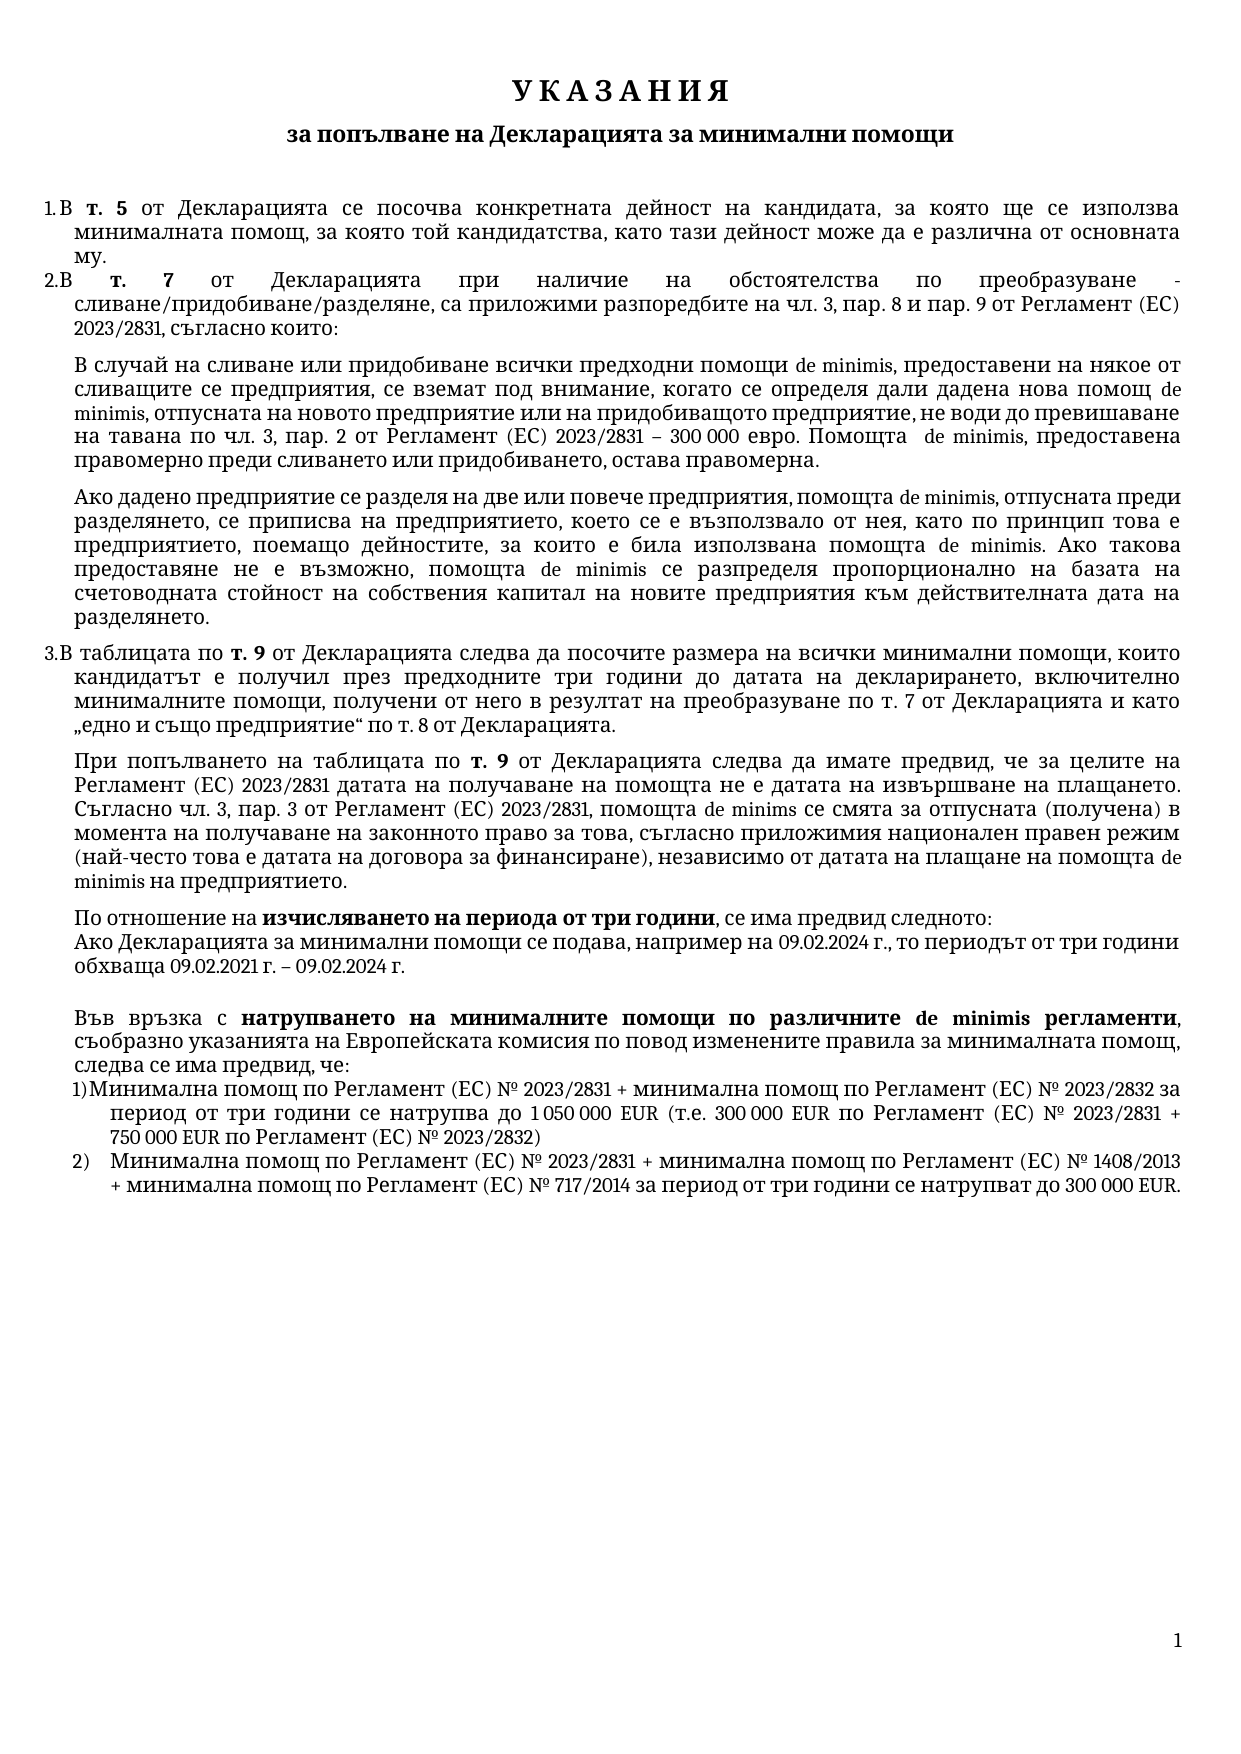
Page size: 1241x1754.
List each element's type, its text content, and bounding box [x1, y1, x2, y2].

list В таблицата по т. 9 от Декларацията следва да посочите размера на всички минимални помощи, които кандидатът е получил през предходните три години до датата на декларирането, включително минималните помощи, получени от него в резултат на преобразуване по т. 7 от Декларацията и като „едно и също предприятие“ по т. 8 от Декларацията. [44, 642, 1181, 738]
list По отношение на изчисляването на периода от три години, се има предвид следното: [44, 906, 1181, 930]
text У К А З А Н И Я [59, 76, 1181, 109]
list Минимална помощ по Регламент (ЕС) № 2023/2831 + минимална помощ по Регламент (ЕС) № 1408/2013 + минимална помощ по Регламент (ЕС) № 717/2014 за период от три години се натрупват до 300 000 EUR. [72, 1150, 1181, 1198]
list Минимална помощ по Регламент (ЕС) № 2023/2831 + минимална помощ по Регламент (ЕС) № 2023/2832 за период от три години се натрупва до 1 050 000 EUR (т.е. 300 000 EUR по Регламент (ЕС) № 2023/2831 + 750 000 EUR по Регламент (ЕС) № 2023/2832) [72, 1078, 1181, 1150]
list В т. 5 от Декларацията се посочва конкретната дейност на кандидата, за която ще се използва минималната помощ, за която той кандидатства, като тази дейност може да е различна от основната му. [44, 197, 1181, 269]
text При попълването на таблицата по т. 9 от Декларацията следва да имате предвид, че за целите на Регламент (ЕС) 2023/2831 датата на получаване на помощта не е датата на извършване на плащането. Съгласно чл. 3, пар. 3 от Регламент (ЕС) 2023/2831, помощта de minims се смята за отпусната (получена) в момента на получаване на законното право за това, съгласно приложимия национален правен режим (най-често това е датата на договора за финансиране), независимо от датата на плащане на помощта de minimis на предприятието. [44, 750, 1181, 894]
list Ако Декларацията за минимални помощи се подава, например на 09.02.2024 г., то периодът от три години обхваща 09.02.2021 г. – 09.02.2024 г. [44, 930, 1181, 978]
text В случай на сливане или придобиване всички предходни помощи de minimis, предоставени на някое от сливащите се предприятия, се вземат под внимание, когато се определя дали дадена нова помощ de minimis, отпусната на новото предприятие или на придобиващото предприятие, не води до превишаване на тавана по чл. 3, пар. 2 от Регламент (ЕС) 2023/2831 – 300 000 евро. Помощта de minimis, предоставена правомерно преди сливането или придобиването, остава правомерна. [74, 353, 1181, 473]
text Ако дадено предприятие се разделя на две или повече предприятия, помощта de minimis, отпусната преди разделянето, се приписва на предприятието, което се е възползвало от нея, като по принцип това е предприятието, поемащо дейностите, за които е била използвана помощта de minimis. Ако такова предоставяне не е възможно, помощта de minimis се разпределя пропорционално на базата на счетоводната стойност на собствения капитал на новите предприятия към действителната дата на разделянето. [74, 486, 1181, 629]
text за попълване на Декларацията за минимални помощи [59, 122, 1181, 148]
list В т. 7 от Декларацията при наличие на обстоятелства по преобразуване - сливане/придобиване/разделяне, са приложими разпоредбите на чл. 3, пар. 8 и пар. 9 от Регламент (ЕС) 2023/2831, съгласно които: [44, 269, 1181, 341]
list Във връзка с натрупването на минималните помощи по различните de minimis регламенти, съобразно указанията на Европейската комисия по повод изменените правила за минималната помощ, следва се има предвид, че: [44, 1006, 1181, 1078]
